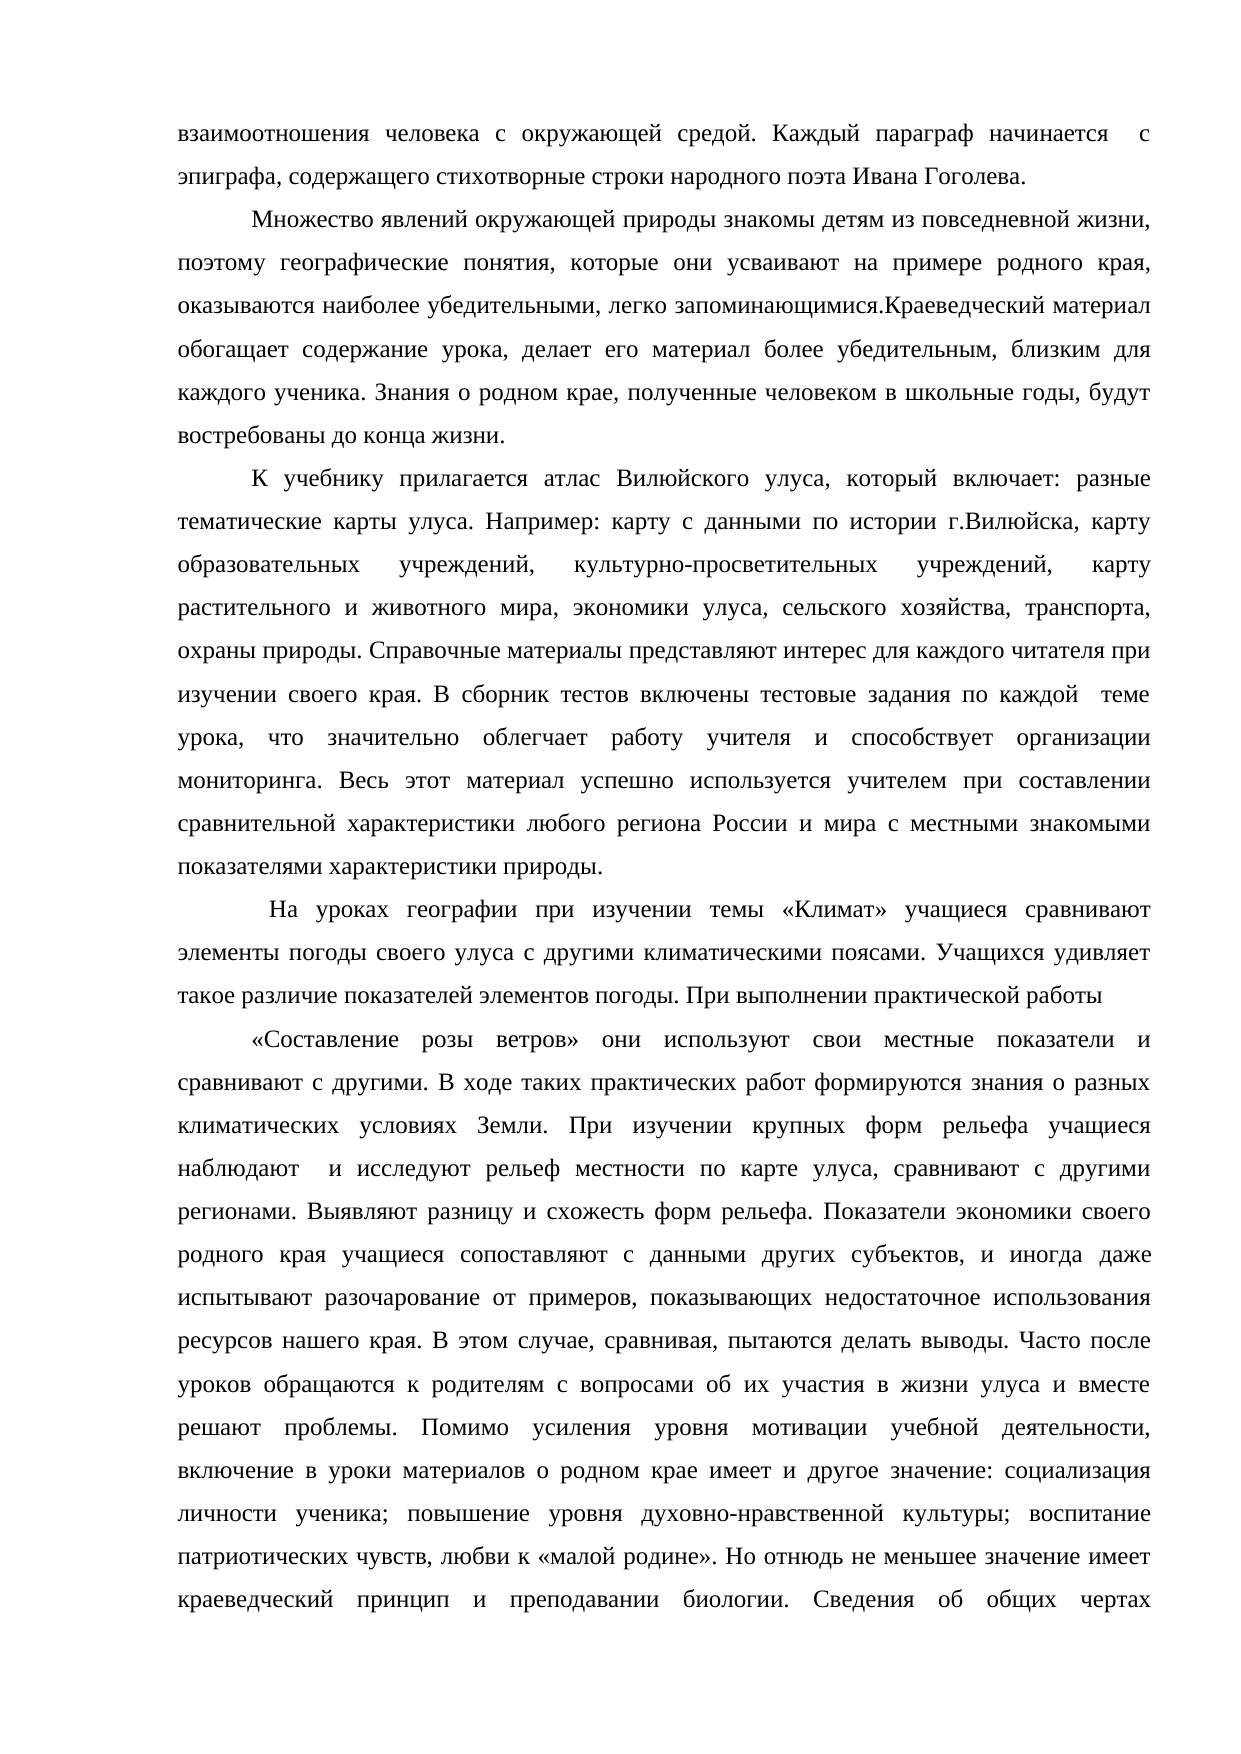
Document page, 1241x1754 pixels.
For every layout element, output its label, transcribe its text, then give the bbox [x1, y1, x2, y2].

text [177, 1024, 1152, 1613]
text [177, 118, 1152, 190]
text К учебнику прилагается атлас Вилюйского улуса, который включает: разные тематические карты улуса. Например: карту с данными по истории г.Вилюйска, карту образовательных учреждений, культурно-просветительных учреждений, карту растительного и животного мира, экономики улуса, сельского хозяйства, транспорта, охраны природы. Справочные материалы представляют интерес для каждого читателя при изучении своего края. В сборник тестов включены тестовые задания по каждой теме урока, что значительно облегчает работу учителя и способствует организации мониторинга. Весь этот материал успешно используется учителем при составлении сравнительной характеристики любого региона России и мира с местными знакомыми показателями характеристики природы. [177, 463, 1152, 880]
text Множество явлений окружающей природы знакомы детям из повседневной жизни, поэтому географические понятия, которые они усваивают на примере родного края, оказываются наиболее убедительными, легко запоминающимися.Краеведческий материал обогащает содержание урока, делает его материал более убедительным, близким для каждого ученика. Знания о родном крае, полученные человеком в школьные годы, будут востребованы до конца жизни. [177, 204, 1152, 449]
text На уроках географии при изучении темы «Климат» учащиеся сравнивают элементы погоды своего улуса с другими климатическими поясами. Учащихся удивляет такое различие показателей элементов погоды. При выполнении практической работы [177, 894, 1152, 1009]
